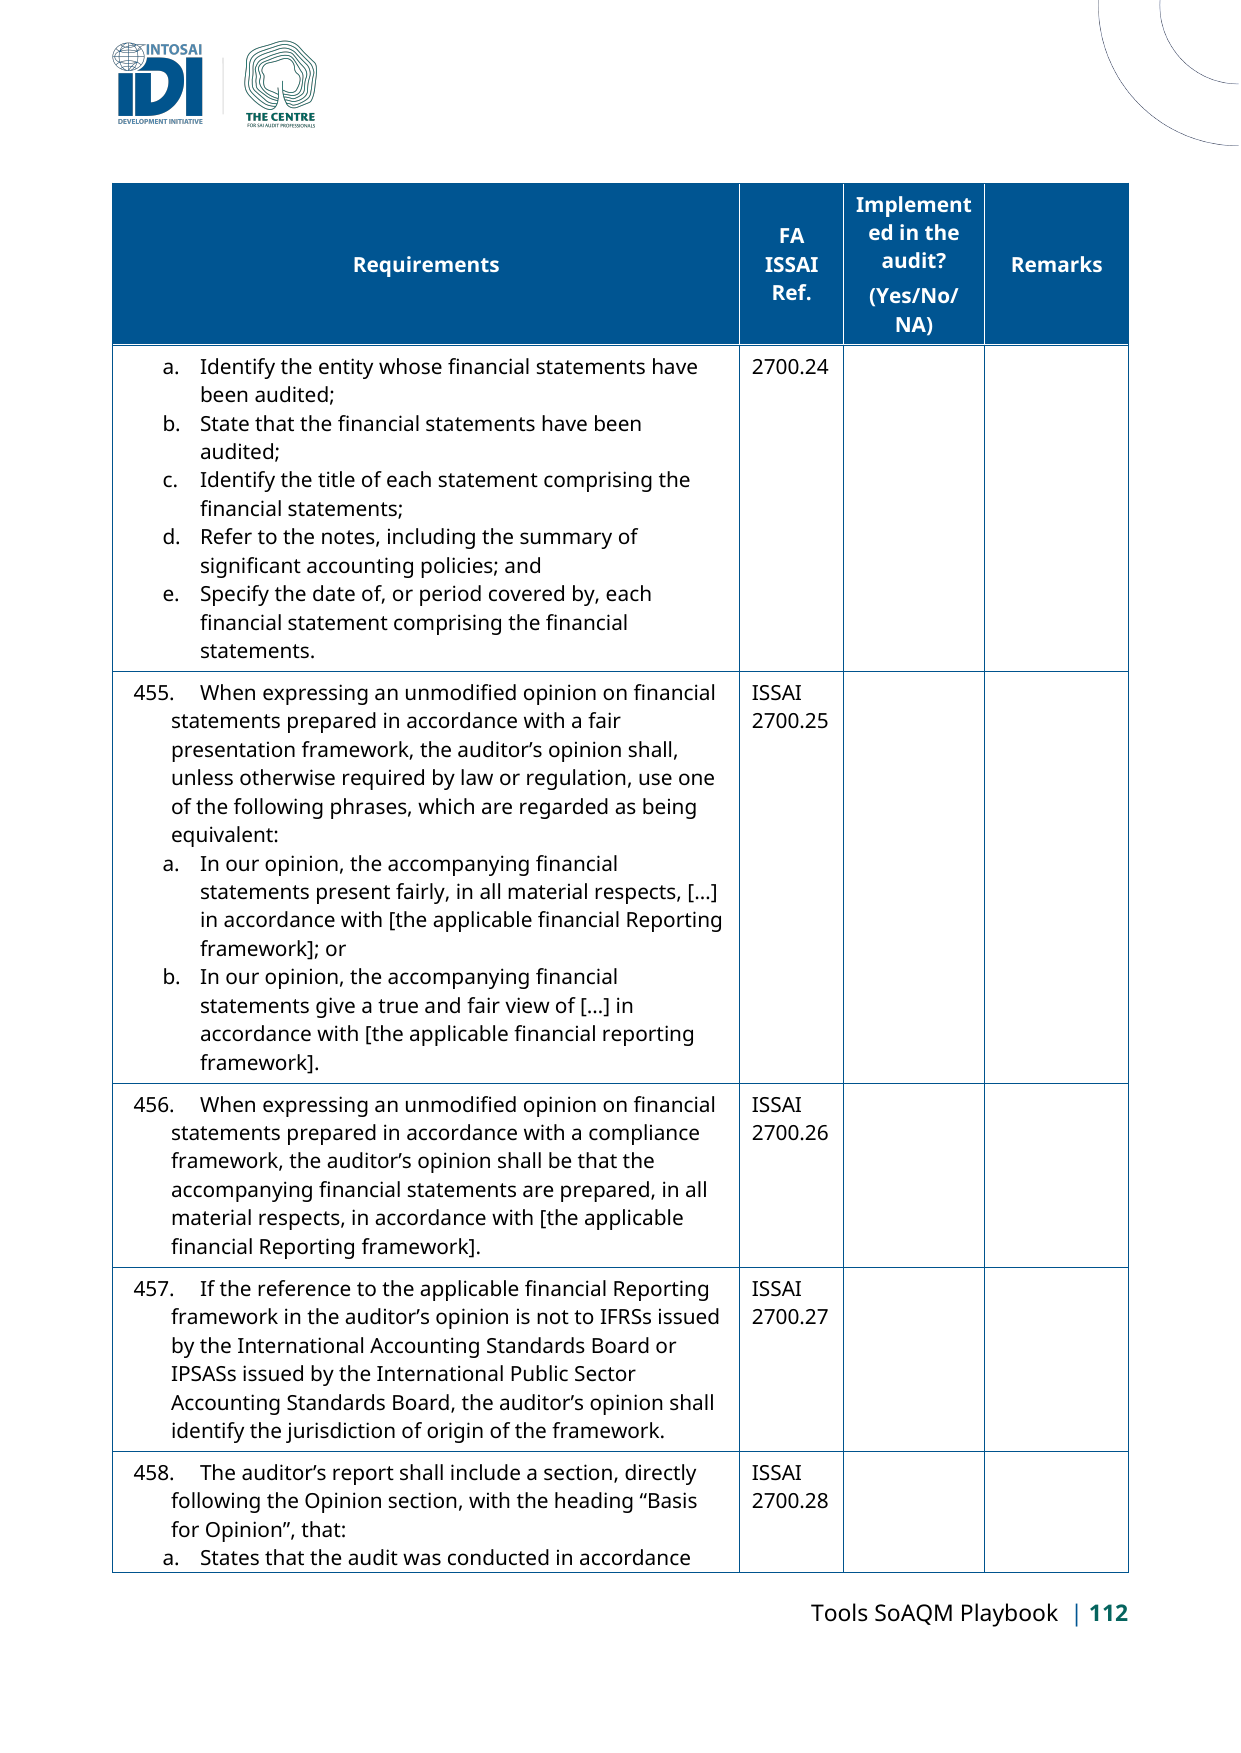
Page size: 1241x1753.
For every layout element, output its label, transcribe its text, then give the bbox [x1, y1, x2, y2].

table_cell [985, 1268, 1128, 1451]
table_cell ISSAI 2700.25 [740, 672, 843, 1082]
table_cell [844, 1268, 984, 1451]
table_cell If the reference to the applicable financial Reporting framework in the auditor’s opinion is not to IFRSs issued by the International Accounting Standards Board or IPSASs issued by the International Public Sector Accounting Standards Board, the auditor’s opinion shall identify the jurisdiction of origin of the framework. [113, 1268, 739, 1451]
picture [112, 38, 205, 131]
table_header Requirements [113, 184, 739, 344]
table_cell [113, 1452, 739, 1572]
table_cell [844, 346, 984, 671]
table_cell [844, 672, 984, 1082]
table_cell When expressing an unmodified opinion on financial statements prepared in accordance with a compliance framework, the auditor’s opinion shall be that the accompanying financial statements are prepared, in all material respects, in accordance with [the applicable financial Reporting framework]. [113, 1084, 739, 1267]
table_header Remarks [985, 184, 1128, 344]
table_cell [985, 1452, 1128, 1572]
picture [238, 39, 323, 129]
table_cell ISSAI 2700.26 [740, 1084, 843, 1267]
table_cell ISSAI 2700.27 [740, 1268, 843, 1451]
table_cell ISSAI 2700.28 [740, 1452, 843, 1572]
table_cell [985, 346, 1128, 671]
table_cell [985, 672, 1128, 1082]
table_cell [844, 1084, 984, 1267]
table_cell ISSAI 2700.24 [740, 346, 843, 671]
table_cell [844, 1452, 984, 1572]
table_header Implemented in the audit? (Yes/No/NA) [844, 184, 984, 344]
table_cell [113, 346, 739, 671]
table_cell When expressing an unmodified opinion on financial statements prepared in accordance with a fair presentation framework, the auditor’s opinion shall, unless otherwise required by law or regulation, use one of the following phrases, which are regarded as being equivalent: In our opinion, the accompanying financial statements present fairly, in all material respects, […] in accordance with [the applicable financial Reporting framework]; or In our opinion, the accompanying financial statements give a true and fair view of […] in accordance with [the applicable financial reporting framework]. [113, 672, 739, 1082]
table_header FA ISSAI Ref. [740, 184, 843, 344]
table_cell [985, 1084, 1128, 1267]
